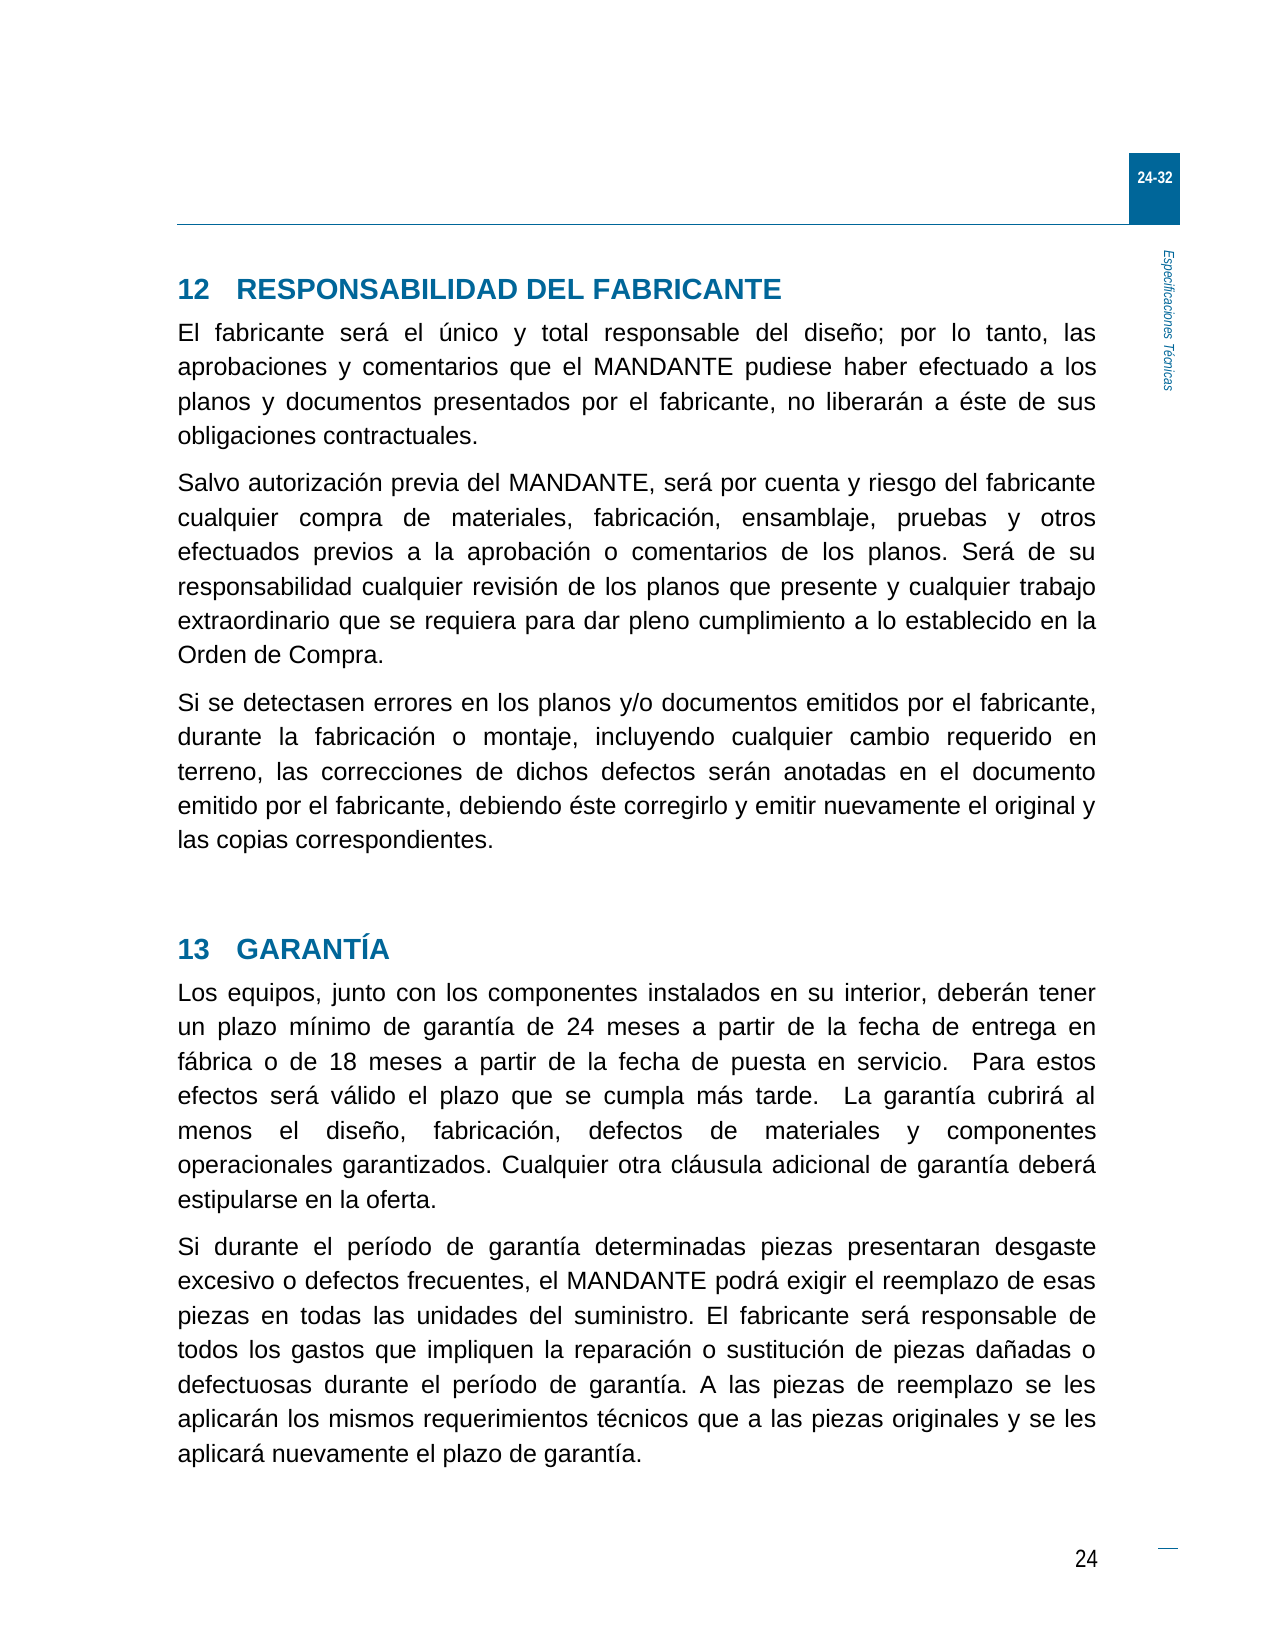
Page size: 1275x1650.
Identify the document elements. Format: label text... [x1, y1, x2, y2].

subtitle GARANTÍA [177, 932, 1098, 965]
subtitle Responsabilidad del fabricante [177, 272, 1098, 305]
text Los equipos, junto con los componentes instalados en su interior, deberán tener un plazo mínimo de garantía de 24 meses a partir de la fecha de entrega en fábrica o de 18 meses a partir de la fecha de puesta en servicio. Para estos efectos será válido el plazo que se cumpla más tarde. La garantía cubrirá al menos el diseño, fabricación, defectos de materiales y componentes operacionales garantizados. Cualquier otra cláusula adicional de garantía deberá estipularse en la oferta. [177, 978, 1098, 1213]
text Si durante el período de garantía determinadas piezas presentaran desgaste excesivo o defectos frecuentes, el MANDANTE podrá exigir el reemplazo de esas piezas en todas las unidades del suministro. El fabricante será responsable de todos los gastos que impliquen la reparación o sustitución de piezas dañadas o defectuosas durante el período de garantía. A las piezas de reemplazo se les aplicarán los mismos requerimientos técnicos que a las piezas originales y se les aplicará nuevamente el plazo de garantía. [177, 1232, 1098, 1467]
text Si se detectasen errores en los planos y/o documentos emitidos por el fabricante, durante la fabricación o montaje, incluyendo cualquier cambio requerido en terreno, las correcciones de dichos defectos serán anotadas en el documento emitido por el fabricante, debiendo éste corregirlo y emitir nuevamente el original y las copias correspondientes. [177, 687, 1098, 854]
text El fabricante será el único y total responsable del diseño; por lo tanto, las aprobaciones y comentarios que el MANDANTE pudiese haber efectuado a los planos y documentos presentados por el fabricante, no liberarán a éste de sus obligaciones contractuales. [177, 318, 1098, 450]
text Salvo autorización previa del MANDANTE, será por cuenta y riesgo del fabricante cualquier compra de materiales, fabricación, ensamblaje, pruebas y otros efectuados previos a la aprobación o comentarios de los planos. Será de su responsabilidad cualquier revisión de los planos que presente y cualquier trabajo extraordinario que se requiera para dar pleno cumplimiento a lo establecido en de Compra. [177, 468, 1098, 669]
